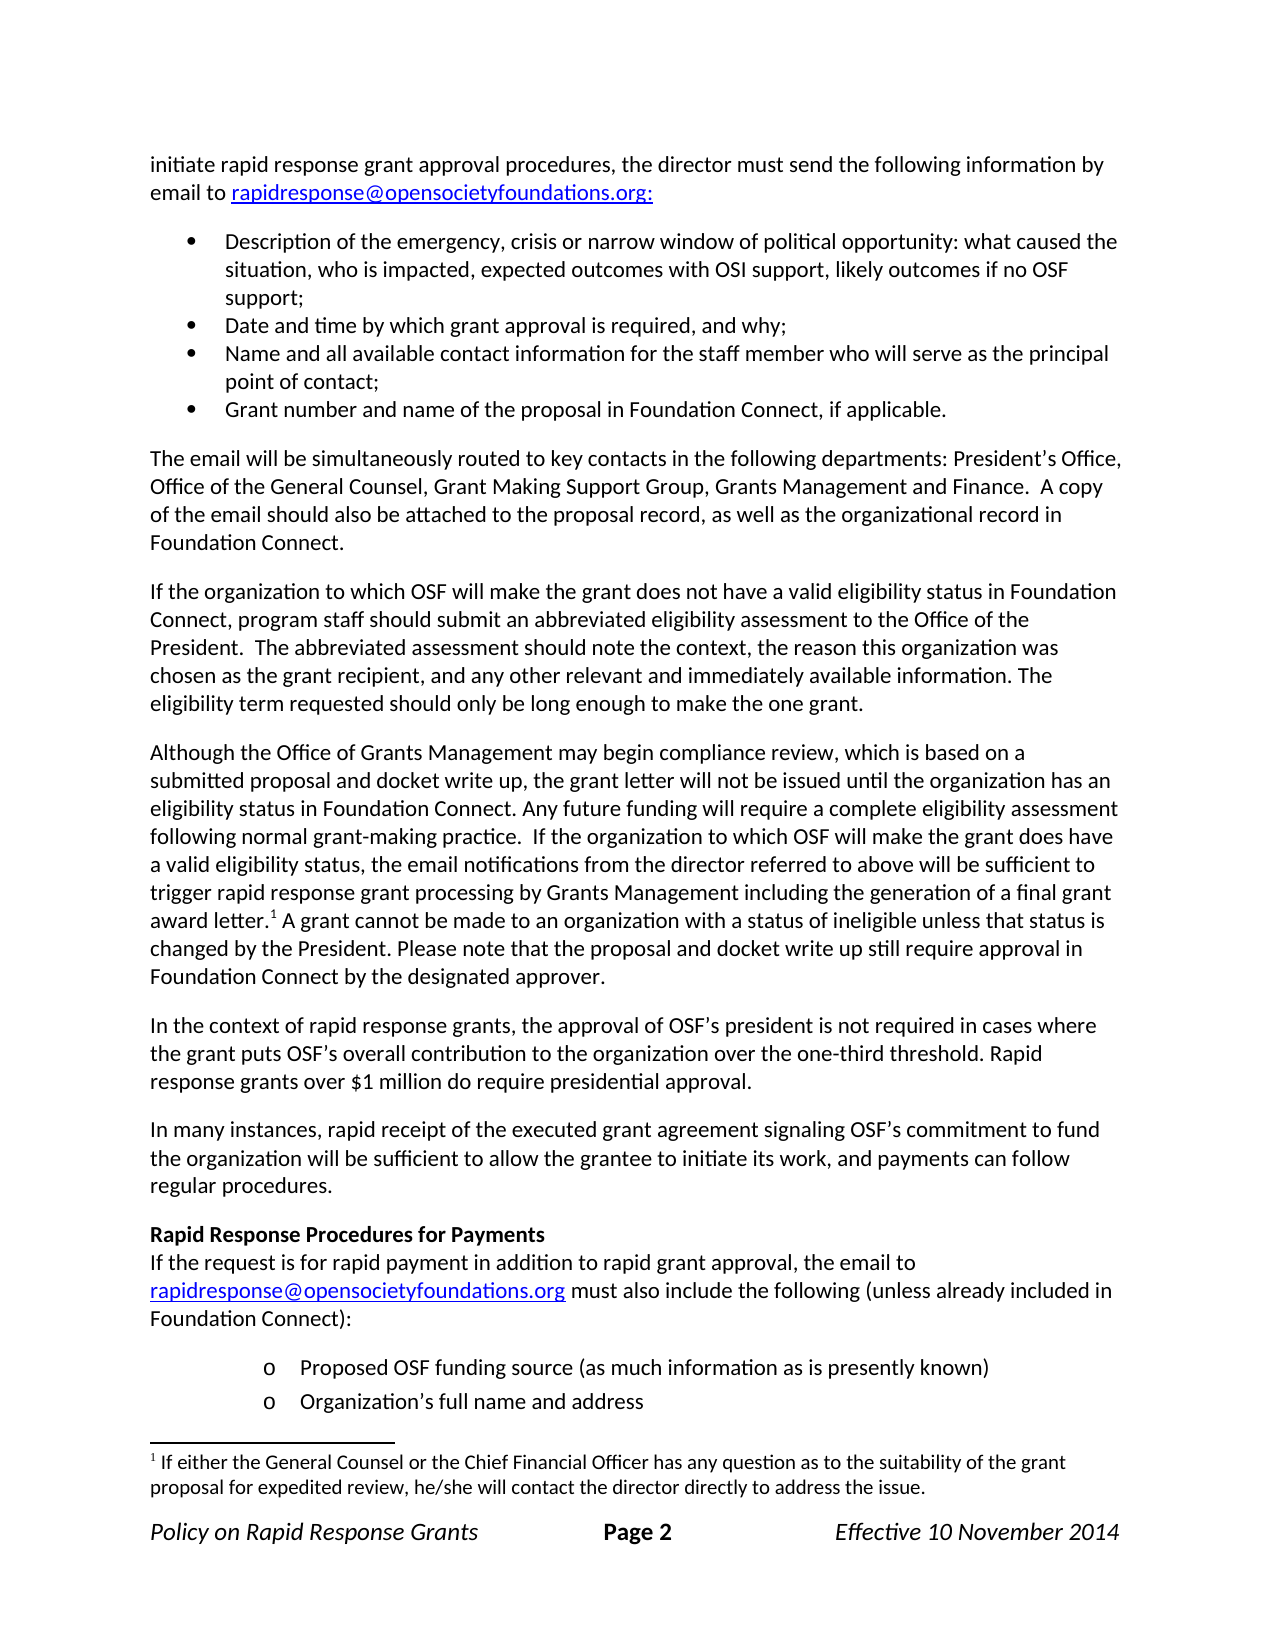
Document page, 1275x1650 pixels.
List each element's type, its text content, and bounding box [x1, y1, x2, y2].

list Date and time by which grant approval is required, and why; [187, 311, 1125, 339]
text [150, 150, 1125, 206]
list Proposed OSF funding source (as much information as is presently known) [262, 1353, 1125, 1383]
list Organization’s full name and address [262, 1387, 1125, 1416]
list Name and all available contact information for the staff member who will serve as the principal point of contact; [187, 339, 1125, 395]
list Grant number and name of the proposal in Foundation Connect, if applicable. [187, 395, 1125, 423]
text If the request is for rapid payment in addition to rapid grant approval, the email to rapidresponse@opensocietyfoundations.org must also include the following (unless already included in Foundation Connect): [150, 1248, 1125, 1333]
list Description of the emergency, crisis or narrow window of political opportunity: what caused the situation, who is impacted, expected outcomes with OSI support, likely outcomes if no OSF support; [187, 227, 1125, 311]
text If the organization to which OSF will make the grant does not have a valid eligibility status in Foundation Connect, program staff should submit an abbreviated eligibility assessment to the Office of the President. The abbreviated assessment should note the context, the reason this organization was chosen as the grant recipient, and any other relevant and immediately available information. The eligibility term requested should only be long enough to make the one grant. [150, 577, 1125, 717]
text The email will be simultaneously routed to key contacts in the following departments: President’s Office, Office of the General Counsel, Grant Making Support Group, Grants Management and Finance. A copy of the email should also be attached to the proposal record, as well as the organizational record in Foundation Connect. [150, 444, 1125, 556]
text In the context of rapid response grants, the approval of OSF’s president is not required in cases where the grant puts OSF’s overall contribution to the organization over the one-third threshold. Rapid response grants over $1 million do require presidential approval. [150, 1011, 1125, 1095]
text Rapid Response Procedures for Payments [150, 1221, 1125, 1248]
text In many instances, rapid receipt of the executed grant agreement signaling OSF’s commitment to fund the organization will be sufficient to allow the grantee to initiate its work, and payments can follow regular procedures. [150, 1116, 1125, 1200]
text Although the Office of Grants Management may begin compliance review, which is based on a submitted proposal and docket write up, the grant letter will not be issued until the organization has an eligibility status in Foundation Connect. Any future funding will require a complete eligibility assessment following normal grant-making practice. If the organization to which OSF will make the grant does have a valid eligibility status, the email notifications from the director referred to above will be sufficient to trigger rapid response grant processing by Grants Management including the generation of a final grant award letter. A grant cannot be made to an organization with a status of ineligible unless that status is changed by the President. Please note that the proposal and docket write up still require approval in Foundation Connect by the designated approver. [150, 738, 1125, 990]
